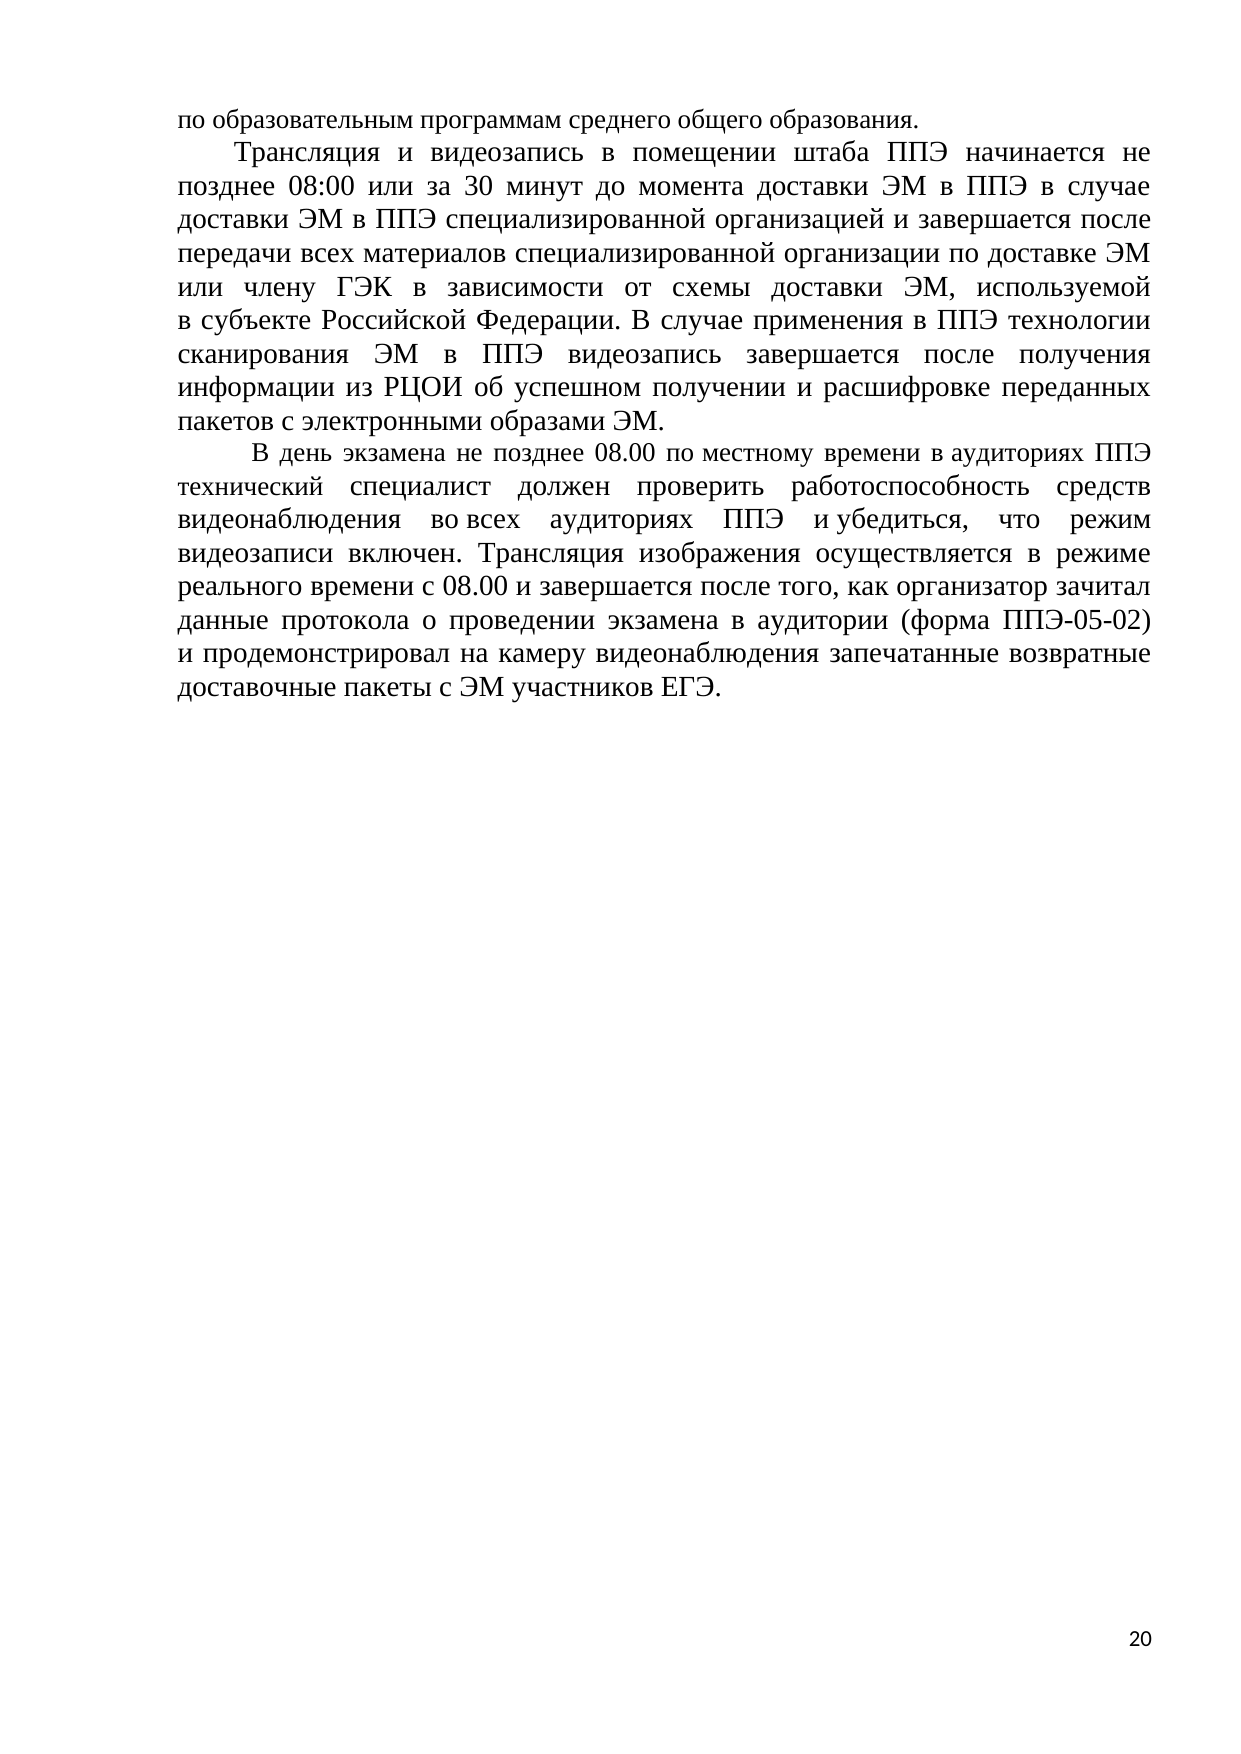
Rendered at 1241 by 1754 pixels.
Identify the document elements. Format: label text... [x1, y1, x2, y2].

text Трансляция и видеозапись в помещении штаба ППЭ начинается не позднее 08:00 или за 30 минут до момента доставки ЭМ в ППЭ в случае доставки ЭМ в ППЭ специализированной организацией и завершается после передачи всех материалов специализированной организации по доставке ЭМ или члену ГЭК в зависимости от схемы доставки ЭМ, используемой в субъекте Российской Федерации. В случае применения в ППЭ технологии сканирования ЭМ в ППЭ видеозапись завершается после получения информации из РЦОИ об успешном получении и расшифровке переданных пакетов с электронными образами ЭМ. [177, 134, 1152, 436]
text В день экзамена не позднее 08.00 по местному времени в аудиториях ППЭ технический специалист должен проверить работоспособность средств видеонаблюдения во всех аудиториях ППЭ и убедиться, что режим видеозаписи включен. Трансляция изображения осуществляется в режиме реального времени с 08.00 и завершается после того, как организатор зачитал данные протокола о проведении экзамена в аудитории (форма ППЭ-05-02) и продемонстрировал на камеру видеонаблюдения запечатанные возвратные доставочные пакеты с ЭМ участников ЕГЭ. [177, 436, 1152, 702]
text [177, 103, 1152, 134]
